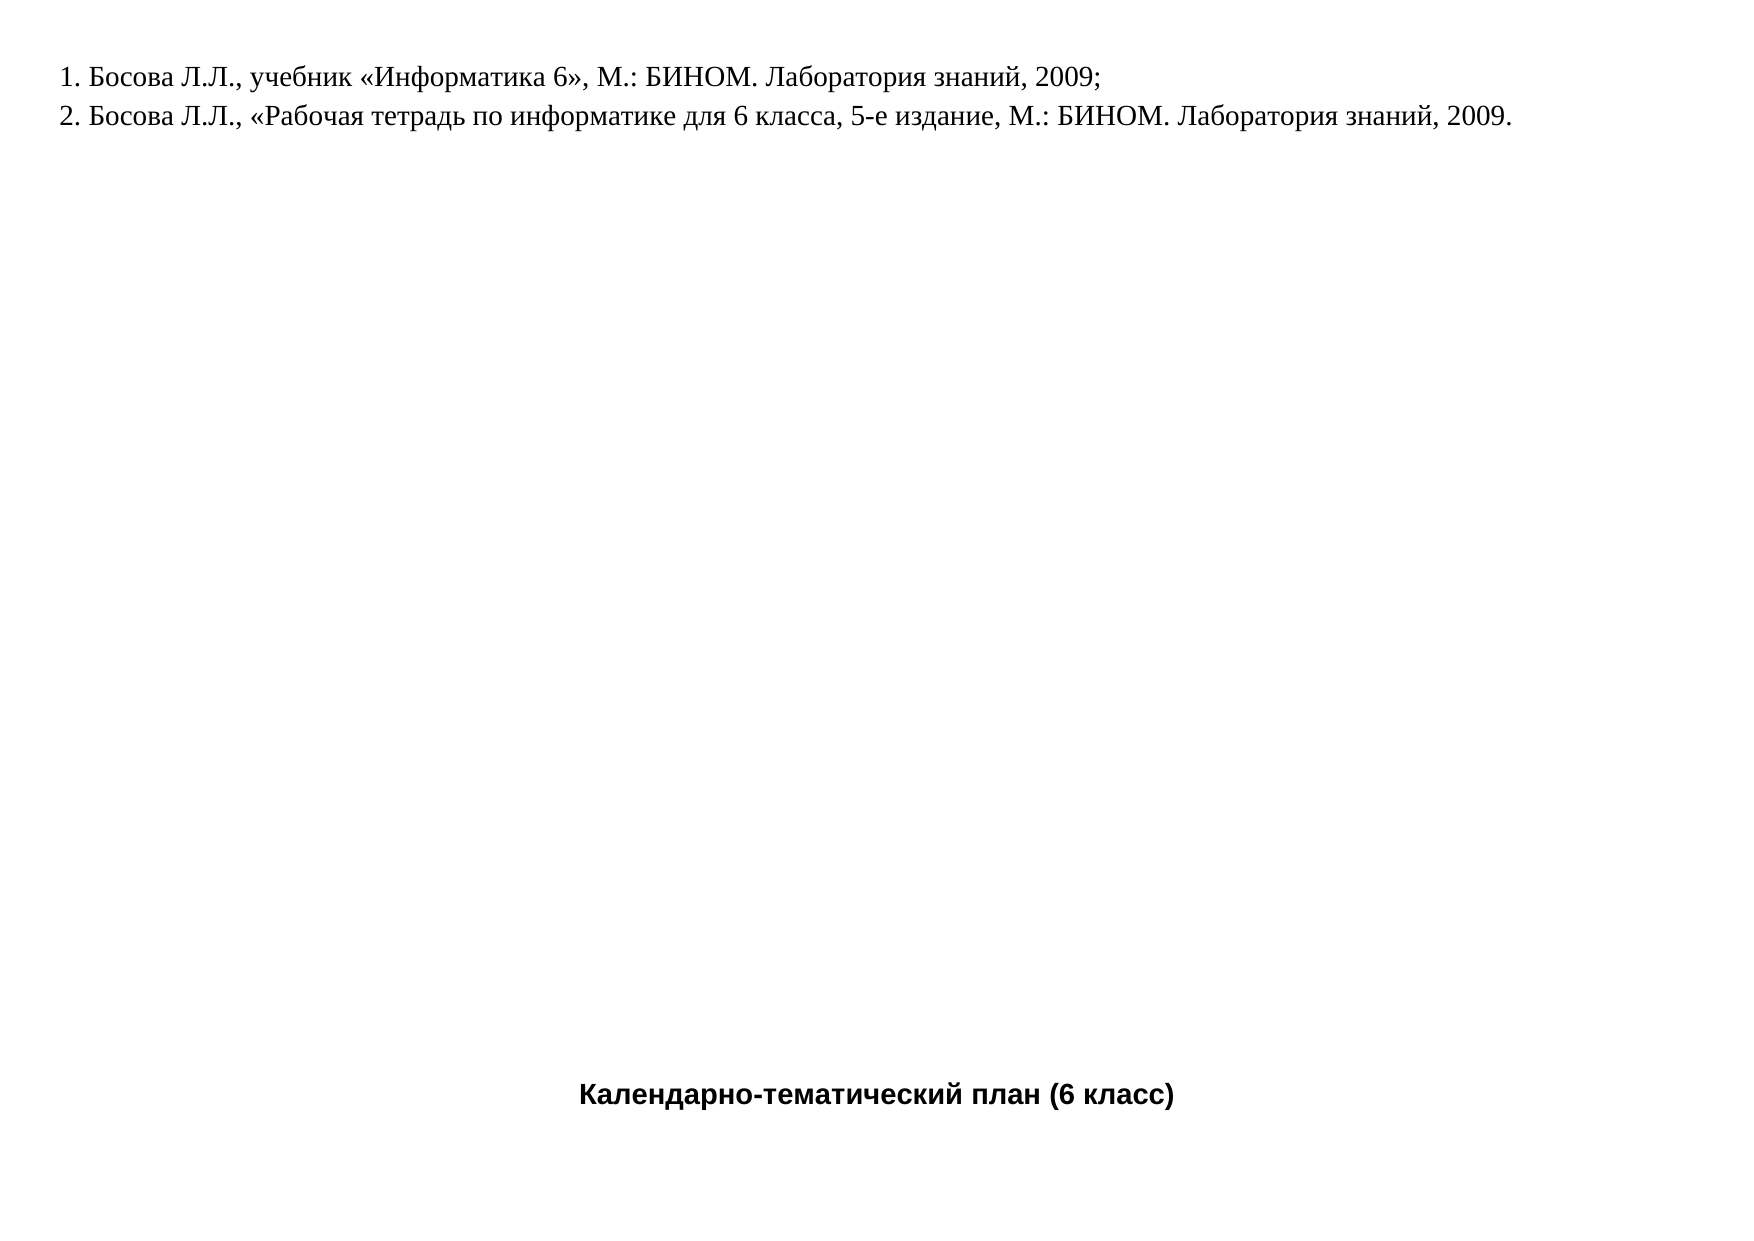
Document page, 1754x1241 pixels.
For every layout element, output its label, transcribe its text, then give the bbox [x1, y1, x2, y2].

text 1. Босова Л.Л., учебник «Информатика 6», М.: БИНОМ. Лаборатория знаний, 2009; [59, 59, 1695, 93]
text 2. Босова Л.Л., «Рабочая тетрадь по информатике для 6 класса, 5-е издание, М.: БИНОМ. Лаборатория знаний, 2009. [59, 98, 1695, 131]
text Календарно-тематический план (6 класс) [59, 1077, 1695, 1110]
